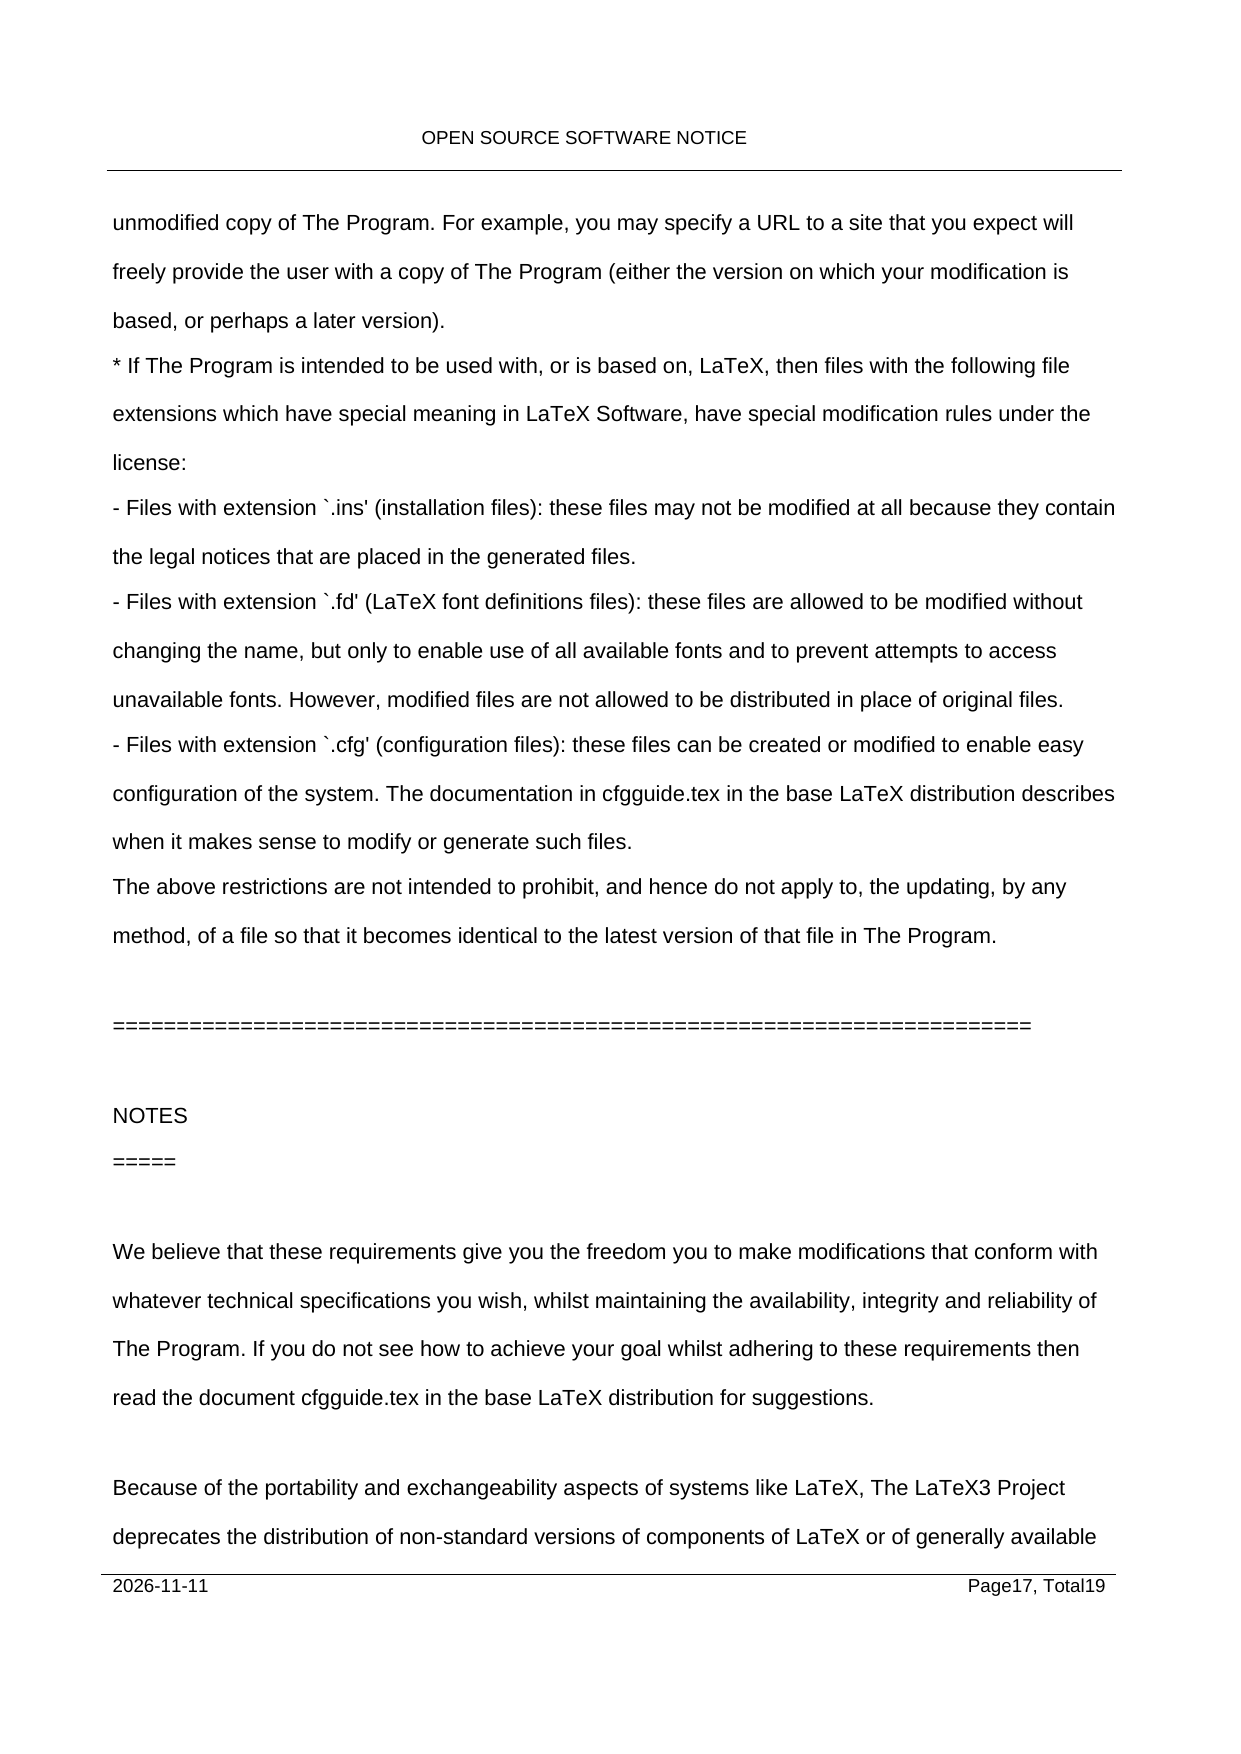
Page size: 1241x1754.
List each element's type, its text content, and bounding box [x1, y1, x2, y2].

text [112, 206, 1128, 336]
text ======================================================================== [112, 1009, 1128, 1042]
text - Files with extension `.fd' (LaTeX font definitions files): these files are allowed to be modified without changing the name, but only to enable use of all available fonts and to prevent attempts to access unavailable fonts. However, modified files are not allowed to be distributed in place of original files. [112, 585, 1128, 715]
text * If The Program is intended to be used with, or is based on, LaTeX, then files with the following file extensions which have special meaning in LaTeX Software, have special modification rules under the license: [112, 349, 1128, 479]
text - Files with extension `.cfg' (configuration files): these files can be created or modified to enable easy configuration of the system. The documentation in cfgguide.tex in the base LaTeX distribution describes when it makes sense to modify or generate such files. [112, 728, 1128, 858]
text NOTES [112, 1100, 1128, 1132]
text ===== [112, 1145, 1128, 1177]
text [112, 1472, 1128, 1553]
text We believe that these requirements give you the freedom you to make modifications that conform with whatever technical specifications you wish, whilst maintaining the availability, integrity and reliability of The Program. If you do not see how to achieve your goal whilst adhering to these requirements then read the document cfgguide.tex in the base LaTeX distribution for suggestions. [112, 1235, 1128, 1414]
text - Files with extension `.ins' (installation files): these files may not be modified at all because they contain the legal notices that are placed in the generated files. [112, 492, 1128, 573]
text The above restrictions are not intended to prohibit, and hence do not apply to, the updating, by any method, of a file so that it becomes identical to the latest version of that file in The Program. [112, 871, 1128, 952]
